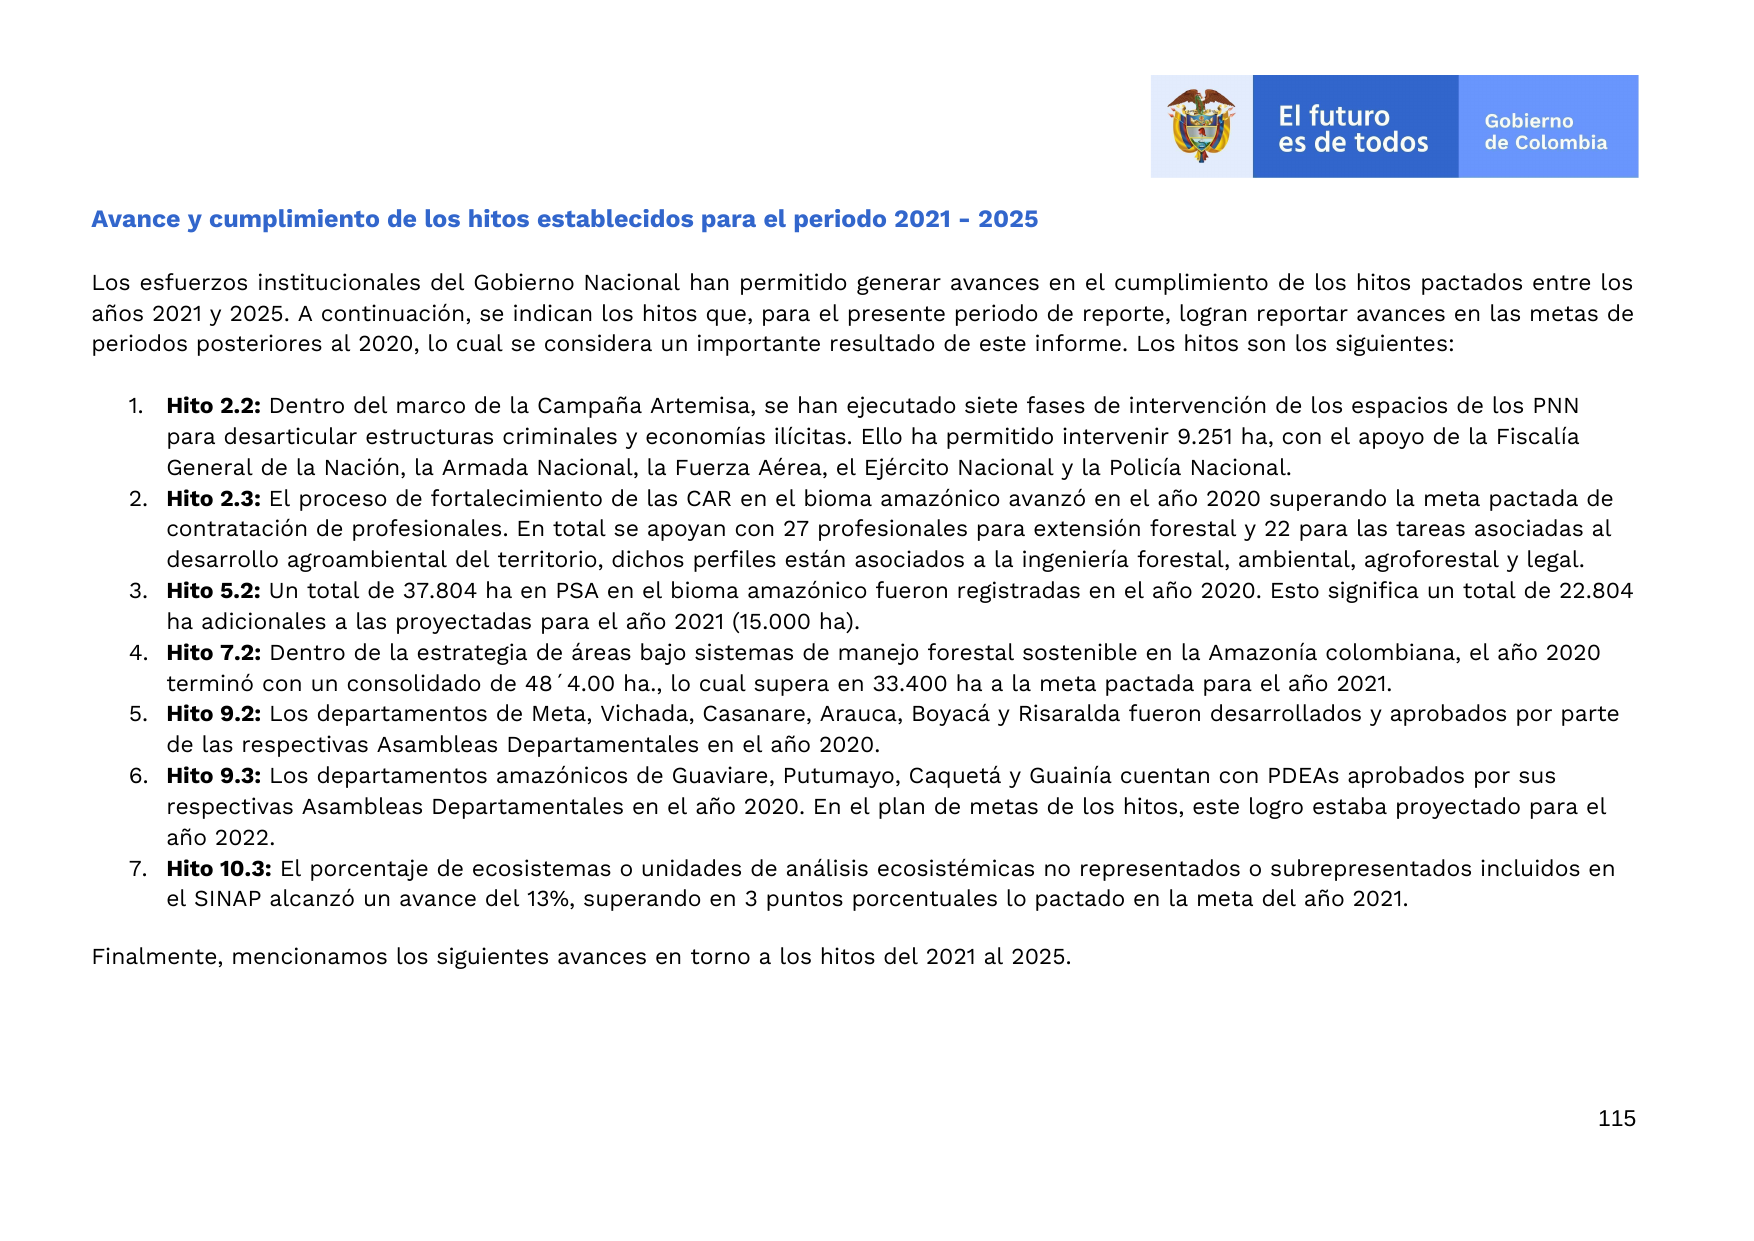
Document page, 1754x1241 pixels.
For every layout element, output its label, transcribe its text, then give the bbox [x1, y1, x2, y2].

text Finalmente, mencionamos los siguientes avances en torno a los hitos del 2021 al 2025. [91, 943, 1636, 970]
text Los esfuerzos institucionales del Gobierno Nacional han permitido generar avances en el cumplimiento de los hitos pactados entre los años 2021 y 2025. A continuación, se indican los hitos que, para el presente periodo de reporte, logran reportar avances en las metas de periodos posteriores al 2020, lo cual se considera un importante resultado de este informe. Los hitos son los siguientes: [91, 269, 1636, 357]
list Hito 9.2: Los departamentos de Meta, Vichada, Casanare, Arauca, Boyacá y Risaralda fueron desarrollados y aprobados por parte de las respectivas Asambleas Departamentales en el año 2020. [128, 701, 1636, 758]
text Avance y cumplimiento de los hitos establecidos para el periodo 2021 - 2025 [91, 204, 1636, 234]
list Hito 9.3: Los departamentos amazónicos de Guaviare, Putumayo, Caquetá y Guainía cuentan con PDEAs aprobados por sus respectivas Asambleas Departamentales en el año 2020. En el plan de metas de los hitos, este logro estaba proyectado para el año 2022. [128, 762, 1636, 851]
list Hito 7.2: Dentro de la estrategia de áreas bajo sistemas de manejo forestal sostenible en la Amazonía colombiana, el año 2020 terminó con un consolidado de 48´4.00 ha., lo cual supera en 33.400 ha a la meta pactada para el año 2021. [128, 639, 1636, 697]
picture [1150, 75, 1639, 178]
list Hito 5.2: Un total de 37.804 ha en PSA en el bioma amazónico fueron registradas en el año 2020. Esto significa un total de 22.804 ha adicionales a las proyectadas para el año 2021 (15.000 ha). [128, 577, 1636, 635]
list Hito 2.2: Dentro del marco de la Campaña Artemisa, se han ejecutado siete fases de intervención de los espacios de los PNN para desarticular estructuras criminales y economías ilícitas. Ello ha permitido intervenir 9.251 ha, con el apoyo de la Fiscalía General de la Nación, la Armada Nacional, la Fuerza Aérea, el Ejército Nacional y la Policía Nacional. [128, 392, 1636, 481]
list Hito 2.3: El proceso de fortalecimiento de las CAR en el bioma amazónico avanzó en el año 2020 superando la meta pactada de contratación de profesionales. En total se apoyan con 27 profesionales para extensión forestal y 22 para las tareas asociadas al desarrollo agroambiental del territorio, dichos perfiles están asociados a la ingeniería forestal, ambiental, agroforestal y legal. [128, 485, 1636, 573]
list Hito 10.3: El porcentaje de ecosistemas o unidades de análisis ecosistémicas no representados o subrepresentados incluidos en el SINAP alcanzó un avance del 13%, superando en 3 puntos porcentuales lo pactado en la meta del año 2021. [128, 855, 1636, 912]
